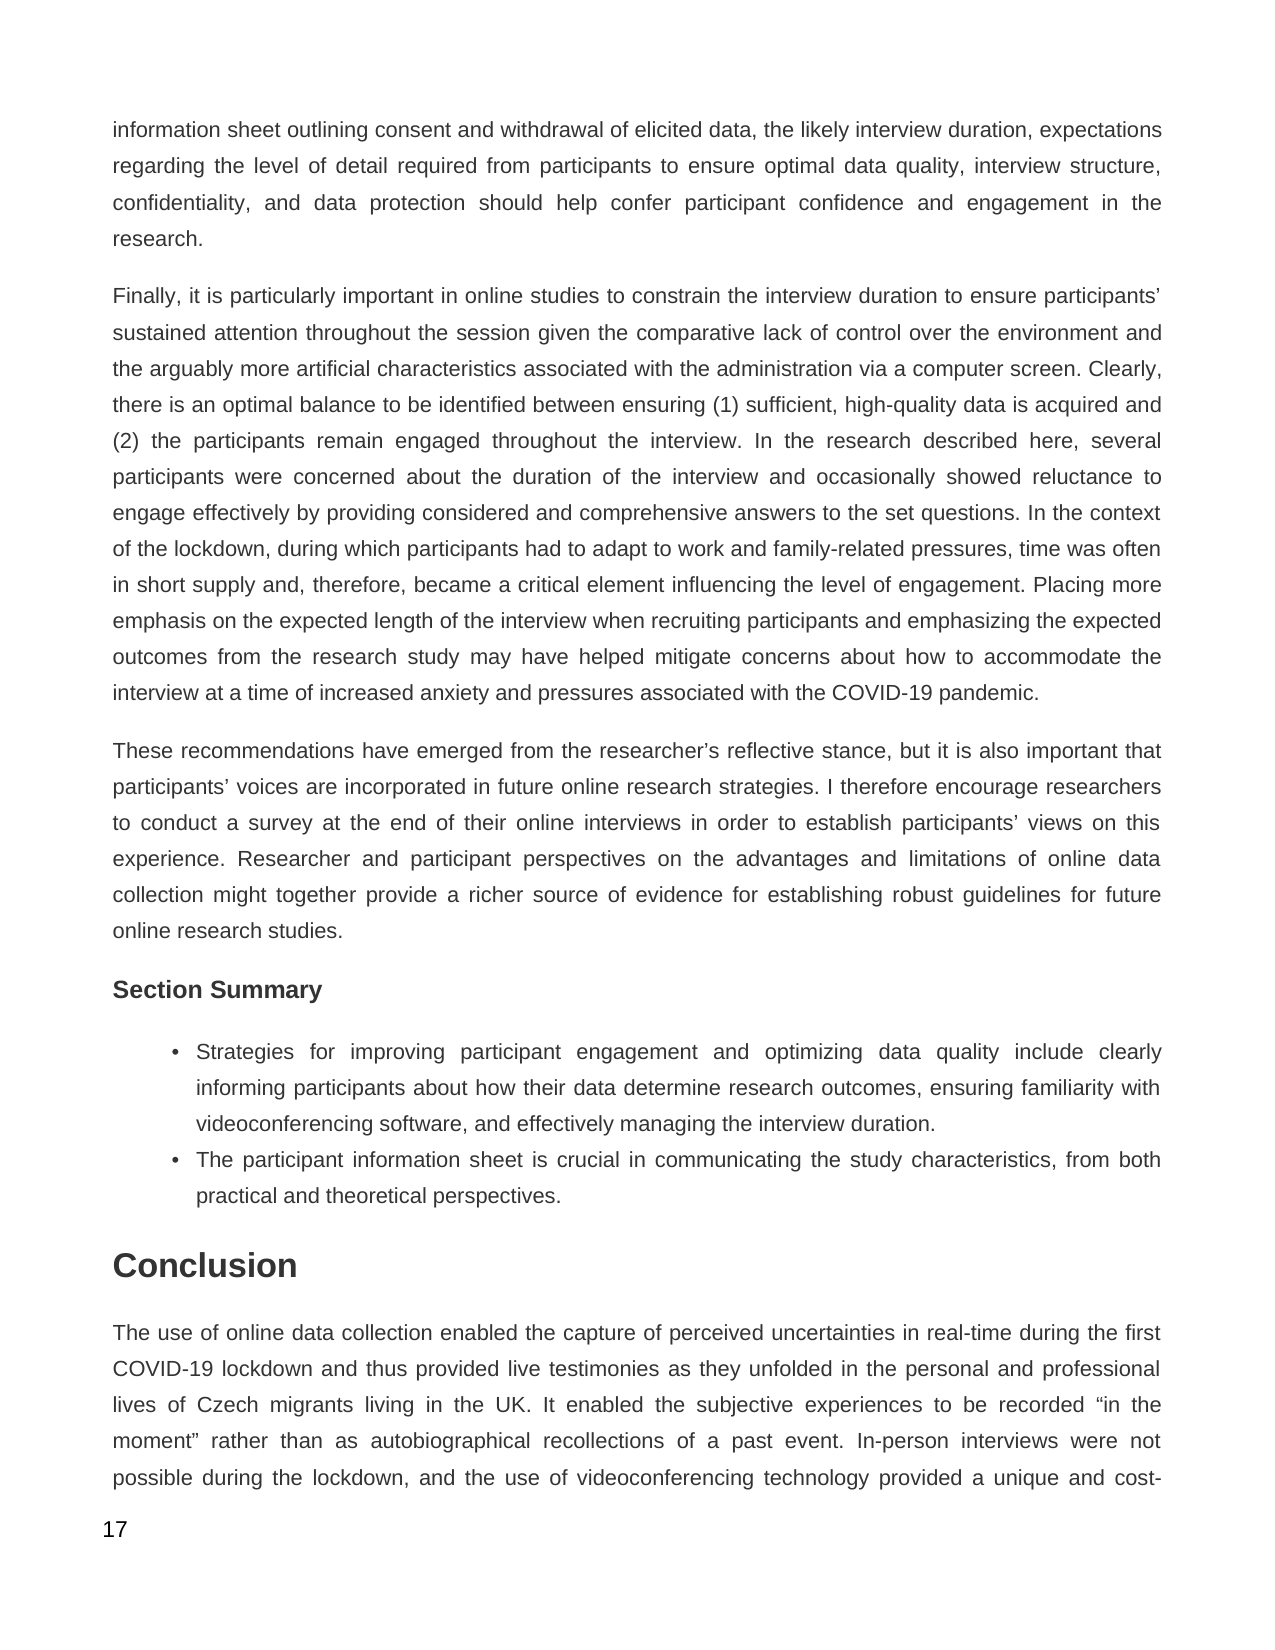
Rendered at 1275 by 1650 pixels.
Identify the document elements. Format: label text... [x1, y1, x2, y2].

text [112, 1320, 1162, 1489]
list The participant information sheet is crucial in communicating the study characteristics, from both practical and theoretical perspectives. [171, 1147, 1163, 1208]
subtitle Section Summary [112, 975, 1175, 1004]
list Strategies for improving participant engagement and optimizing data quality include clearly informing participants about how their data determine research outcomes, ensuring familiarity with videoconferencing software, and effectively managing the interview duration. [171, 1039, 1162, 1136]
text Finally, it is particularly important in online studies to constrain the interview duration to ensure participants’ sustained attention throughout the session given the comparative lack of control over the environment and the arguably more artificial characteristics associated with the administration via a computer screen. Clearly, there is an optimal balance to be identified between ensuring (1) sufficient, high-quality data is acquired and (2) the participants remain engaged throughout the interview. In the research described here, several participants were concerned about the duration of the interview and occasionally showed reluctance to engage effectively by providing considered and comprehensive answers to the set questions. In the context of the lockdown, during which participants had to adapt to work and family-related pressures, time was often in short supply and, therefore, became a critical element influencing the level of engagement. Placing more emphasis on the expected length of the interview when recruiting participants and emphasizing the expected outcomes from the research study may have helped mitigate concerns about how to accommodate the interview at a time of increased anxiety and pressures associated with the COVID-19 pandemic. [112, 283, 1163, 705]
text These recommendations have emerged from the researcher’s reflective stance, but it is also important that participants’ voices are incorporated in future online research strategies. I therefore encourage researchers to conduct a survey at the end of their online interviews in order to establish participants’ views on this experience. Researcher and participant perspectives on the advantages and limitations of online data collection might together provide a richer source of evidence for establishing robust guidelines for future online research studies. [112, 737, 1163, 943]
text information sheet outlining consent and withdrawal of elicited data, the likely interview duration, expectations regarding the level of detail required from participants to ensure optimal data quality, interview structure, confidentiality, and data protection should help confer participant confidence and engagement in the research. [112, 117, 1163, 251]
subtitle Conclusion [112, 1245, 1175, 1284]
